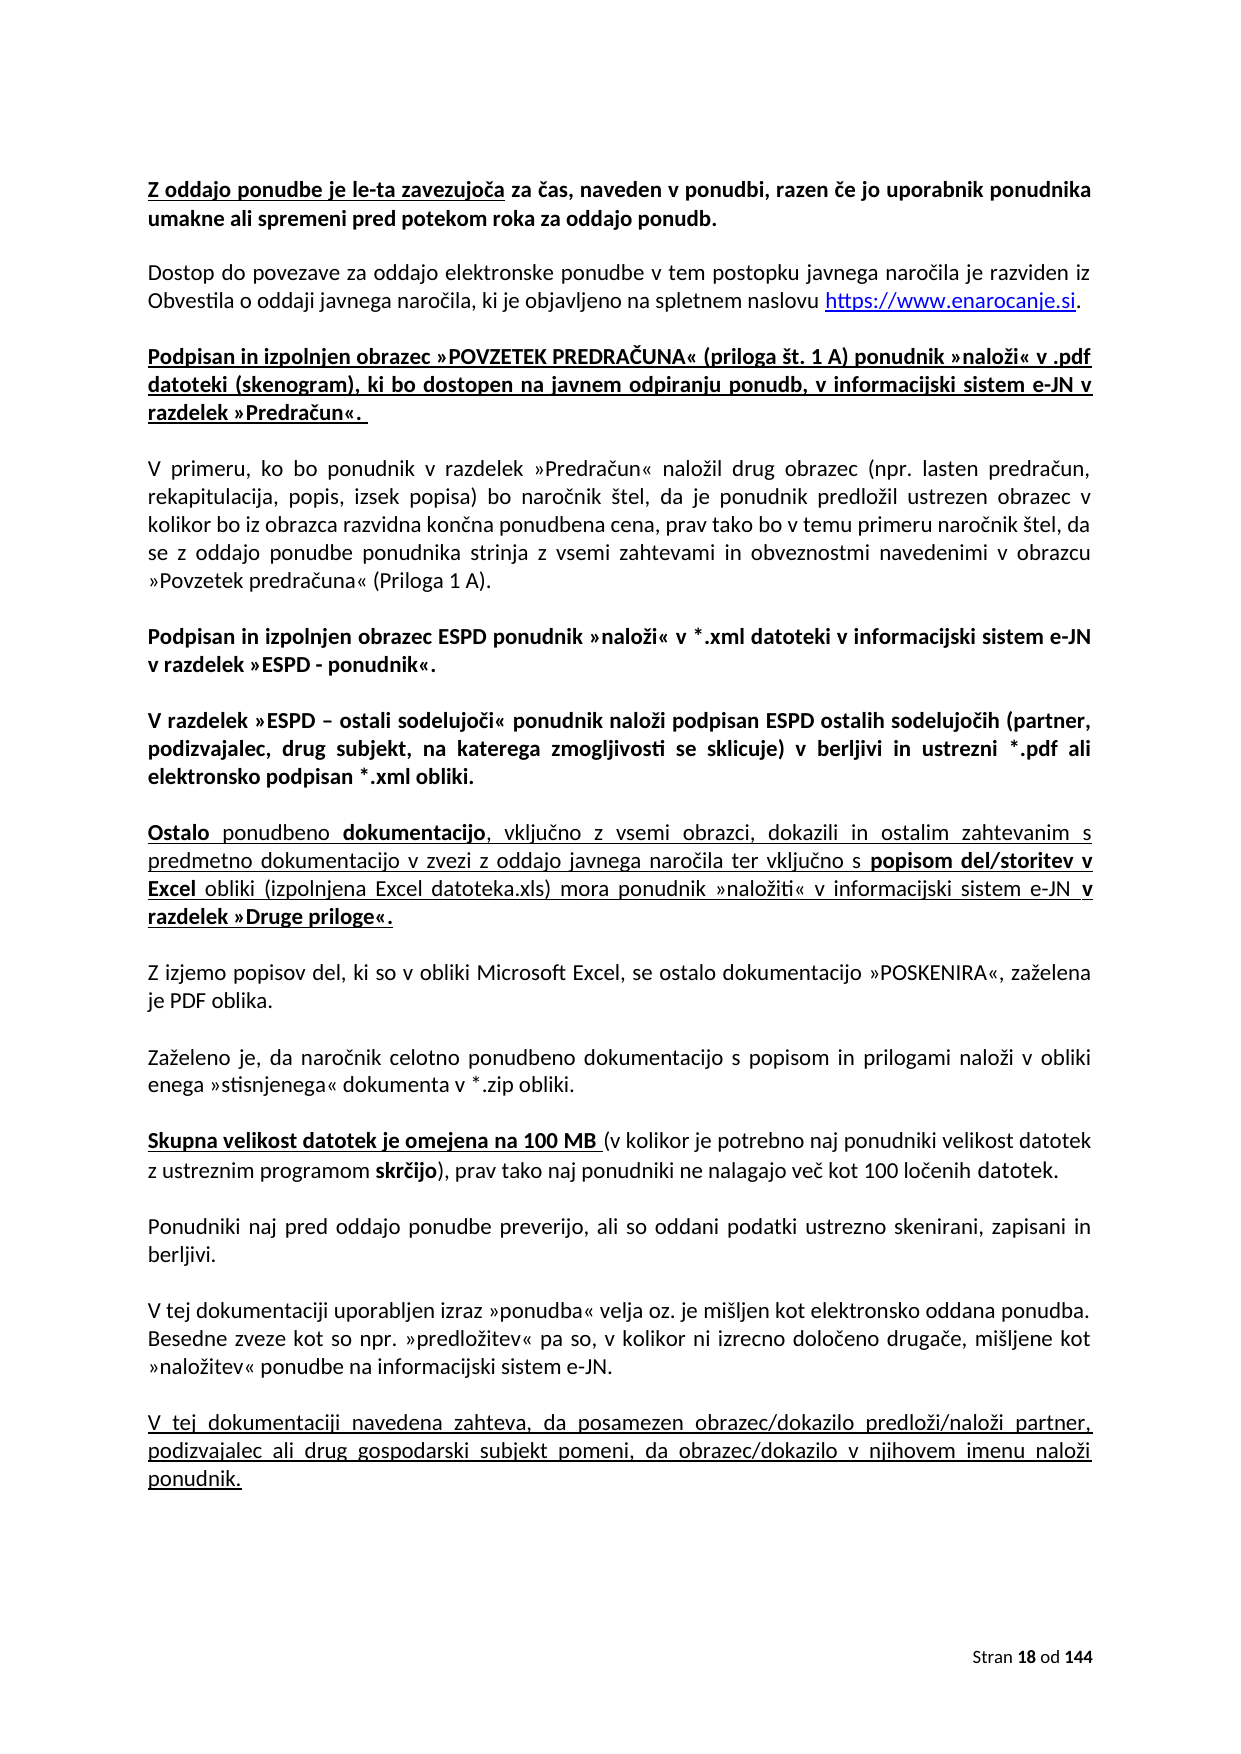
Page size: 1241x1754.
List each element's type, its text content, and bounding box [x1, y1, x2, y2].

text Ostalo ponudbeno dokumentacijo, vključno z vsemi obrazci, dokazili in ostalim zahtevanim s predmetno dokumentacijo v zvezi z oddajo javnega naročila ter vključno s popisom del/storitev v Excel obliki (izpolnjena Excel datoteka.xls) mora ponudnik »naložiti« v informacijski sistem e-JN v razdelek »Druge priloge«. [148, 818, 1093, 871]
text V tej dokumentaciji uporabljen izraz »ponudba« velja oz. je mišljen kot elektronsko oddana ponudba. Besedne zveze kot so npr. »predložitev« pa so, v kolikor ni izrecno določeno drugače, mišljene kot »naložitev« ponudbe na informacijski sistem e-JN. [148, 1296, 1093, 1380]
text Ostalo ponudbeno dokumentacijo, vključno z vsemi obrazci, dokazili in ostalim zahtevanim s predmetno dokumentacijo v zvezi z oddajo javnega naročila ter vključno s popisom del/storitev v Excel obliki (izpolnjena Excel datoteka.xls) mora ponudnik »naložiti« v informacijski sistem e-JN v razdelek »Druge priloge«. [148, 900, 1093, 931]
text Podpisan in izpolnjen obrazec »POVZETEK PREDRAČUNA« (priloga št. 1 A) ponudnik »naloži« v .pdf datoteki (skenogram), ki bo dostopen na javnem odpiranju ponudb, v informacijski sistem e-JN v razdelek »Predračun«. [148, 342, 1093, 394]
text Podpisan in izpolnjen obrazec ESPD ponudnik »naloži« v *.xml datoteki v informacijski sistem e-JN v razdelek »ESPD - ponudnik«. [148, 622, 1093, 678]
text V tej dokumentaciji navedena zahteva, da posamezen obrazec/dokazilo predloži/naloži partner, podizvajalec ali drug gospodarski subjekt pomeni, da obrazec/dokazilo v njihovem imenu naloži ponudnik. [148, 1434, 1093, 1492]
text Ponudniki naj pred oddajo ponudbe preverijo, ali so oddani podatki ustrezno skenirani, zapisani in berljivi. [148, 1212, 1093, 1268]
text Skupna velikost datotek je omejena na 100 MB (v kolikor je potrebno naj ponudniki velikost datotek z ustreznim programom skrčijo), prav tako naj ponudniki ne nalagajo več kot 100 ločenih datotek. [148, 1127, 1093, 1184]
text Ostalo ponudbeno dokumentacijo, vključno z vsemi obrazci, dokazili in ostalim zahtevanim s predmetno dokumentacijo v zvezi z oddajo javnega naročila ter vključno s popisom del/storitev v Excel obliki (izpolnjena Excel datoteka.xls) mora ponudnik »naložiti« v informacijski sistem e-JN v razdelek »Druge priloge«. [148, 872, 1093, 899]
text V razdelek »ESPD – ostali sodelujoči« ponudnik naloži podpisan ESPD ostalih sodelujočih (partner, podizvajalec, drug subjekt, na katerega zmogljivosti se sklicuje) v berljivi in ustrezni *.pdf ali elektronsko podpisan *.xml obliki. [148, 706, 1093, 790]
text V tej dokumentaciji navedena zahteva, da posamezen obrazec/dokazilo predloži/naloži partner, podizvajalec ali drug gospodarski subjekt pomeni, da obrazec/dokazilo v njihovem imenu naloži ponudnik. [148, 1408, 1093, 1432]
text V primeru, ko bo ponudnik v razdelek »Predračun« naložil drug obrazec (npr. lasten predračun, rekapitulacija, popis, izsek popisa) bo naročnik štel, da je ponudnik predložil ustrezen obrazec v kolikor bo iz obrazca razvidna končna ponudbena cena, prav tako bo v temu primeru naročnik štel, da se z oddajo ponudbe ponudnika strinja z vsemi zahtevami in obveznostmi navedenimi v obrazcu »Povzetek predračuna« (Priloga 1 A). [148, 454, 1093, 594]
text Zaželeno je, da naročnik celotno ponudbeno dokumentacijo s popisom in prilogami naloži v obliki enega »stisnjenega« dokumenta v *.zip obliki. [148, 1043, 1093, 1099]
text Podpisan in izpolnjen obrazec »POVZETEK PREDRAČUNA« (priloga št. 1 A) ponudnik »naloži« v .pdf datoteki (skenogram), ki bo dostopen na javnem odpiranju ponudb, v informacijski sistem e-JN v razdelek »Predračun«. [148, 396, 1093, 426]
text Dostop do povezave za oddajo elektronske ponudbe v tem postopku javnega naročila je razviden iz Obvestila o oddaji javnega naročila, ki je objavljeno na spletnem naslovu https://www.enarocanje.si. [148, 258, 1093, 314]
text Z oddajo ponudbe je le-ta zavezujoča za čas, naveden v ponudbi, razen če jo uporabnik ponudnika umakne ali spremeni pred potekom roka za oddajo ponudb. [148, 176, 1093, 232]
text Z izjemo popisov del, ki so v obliki Microsoft Excel, se ostalo dokumentacijo »POSKENIRA«, zaželena je PDF oblika. [148, 958, 1093, 1014]
